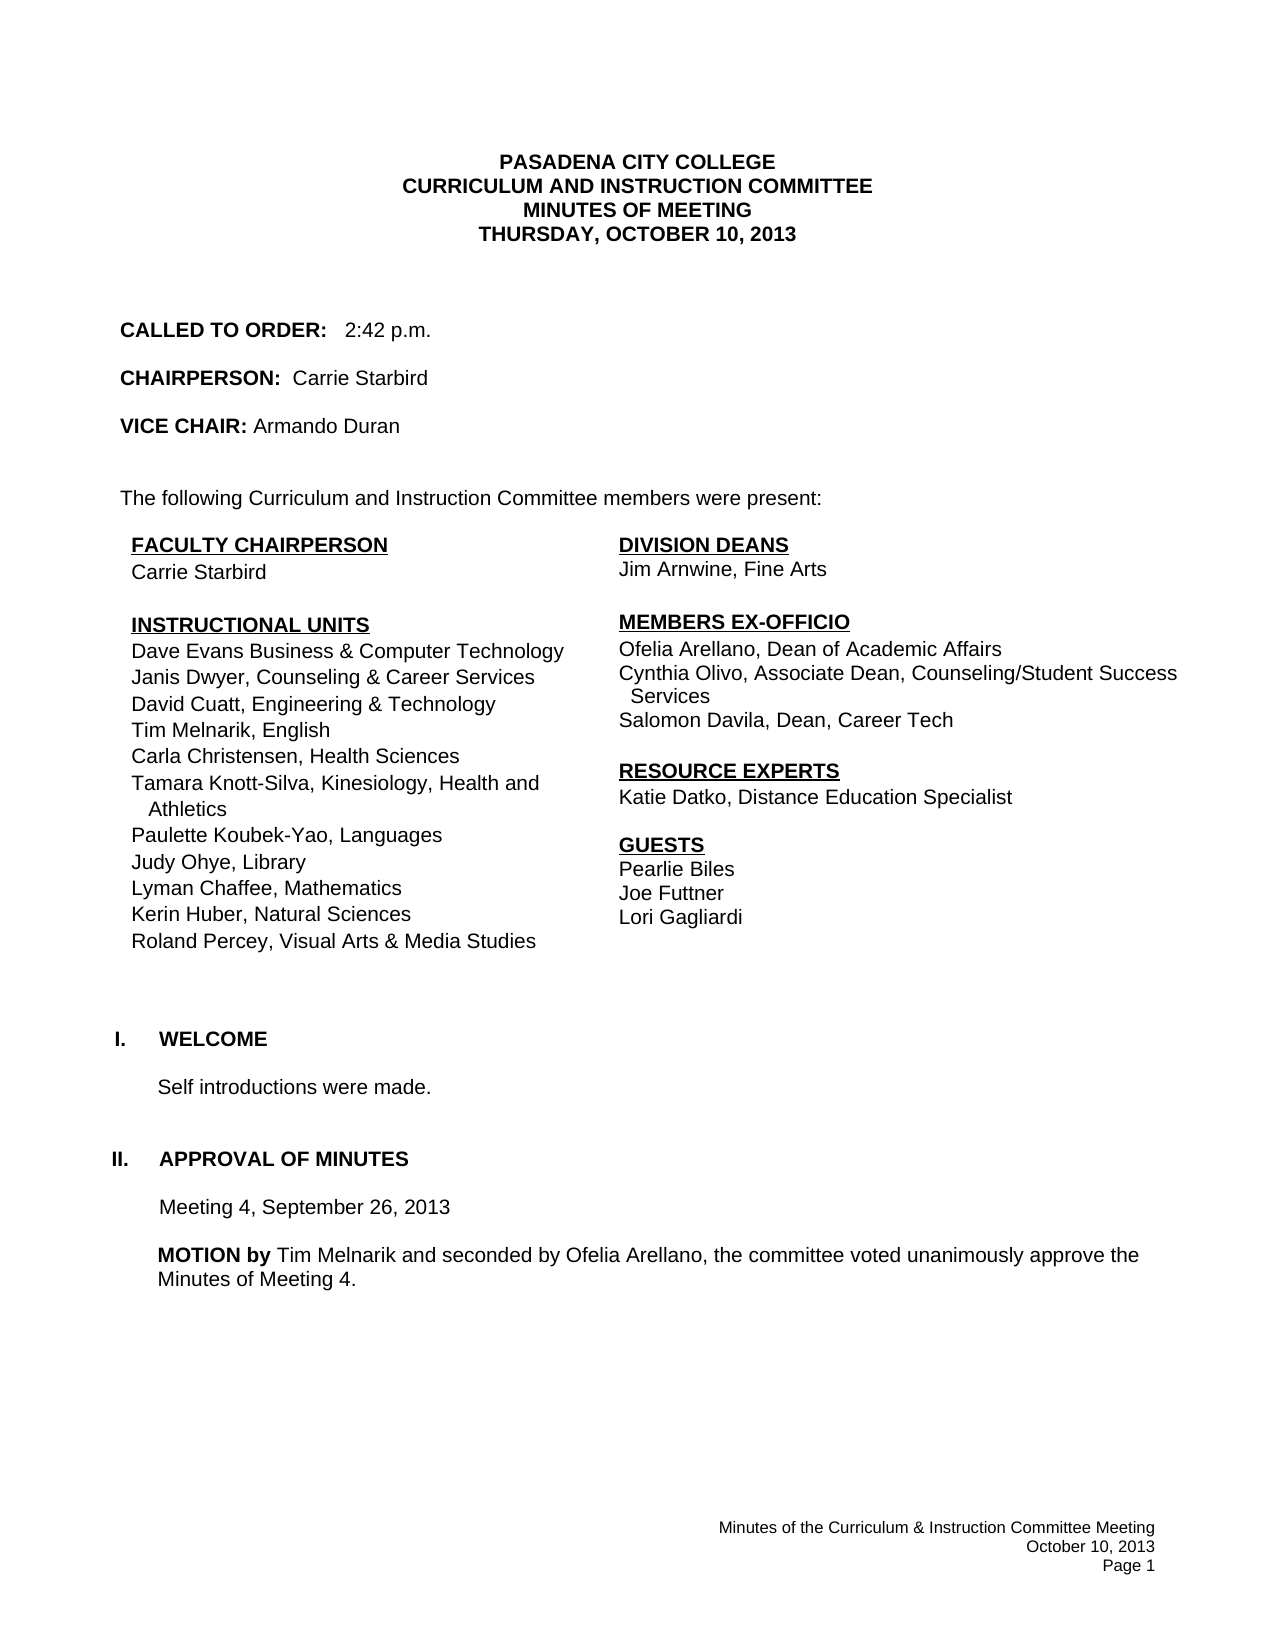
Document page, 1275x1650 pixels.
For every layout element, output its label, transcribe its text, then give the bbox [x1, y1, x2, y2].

table_header FACULTY CHAIRPERSON Carrie Starbird INSTRUCTIONAL UNITS Dave Evans Business & Computer Technology Janis Dwyer, Counseling & Career Services David Cuatt, Engineering & Technology Tim Melnarik, English Carla Christensen, Health Sciences Tamara Knott-Silva, Kinesiology, Health and Athletics Paulette Koubek-Yao, Languages Judy Ohye, Library Lyman Chaffee, Mathematics Kerin Huber, Natural Sciences Roland Percey, Visual Arts & Media Studies [120, 533, 607, 955]
text MOTION by Tim Melnarik and seconded by Ofelia Arellano, the committee voted unanimously approve the Minutes of Meeting 4. [157, 1243, 1155, 1291]
text CURRICULUM AND INSTRUCTION COMMITTEE [120, 174, 1155, 198]
text VICE CHAIR: Armando Duran [120, 413, 1155, 437]
text Self introductions were made. [157, 1075, 1155, 1099]
list APPROVAL OF MINUTES [120, 1147, 1155, 1171]
text MINUTES OF MEETING [120, 198, 1155, 222]
text THURSDAY, OCTOBER 10, 2013 [120, 222, 1155, 246]
table_header DIVISION DEANS Jim Arnwine, Fine Arts MEMBERS EX-OFFICIO Ofelia Arellano, Dean of Academic Affairs Cynthia Olivo, Associate Dean, Counseling/Student Success Services Salomon Davila, Dean, Career Tech RESOURCE EXPERTS Katie Datko, Distance Education Specialist GUESTS Pearlie Biles Joe Futtner Lori Gagliardi [608, 533, 1207, 955]
text Meeting 4, September 26, 2013 [120, 1195, 1155, 1219]
text CHAIRPERSON: Carrie Starbird [120, 366, 1155, 389]
text CALLED TO ORDER: 2:42 p.m. [120, 318, 1155, 342]
text The following Curriculum and Instruction Committee members were present: [120, 485, 1155, 509]
list WELCOME [120, 1027, 1155, 1051]
